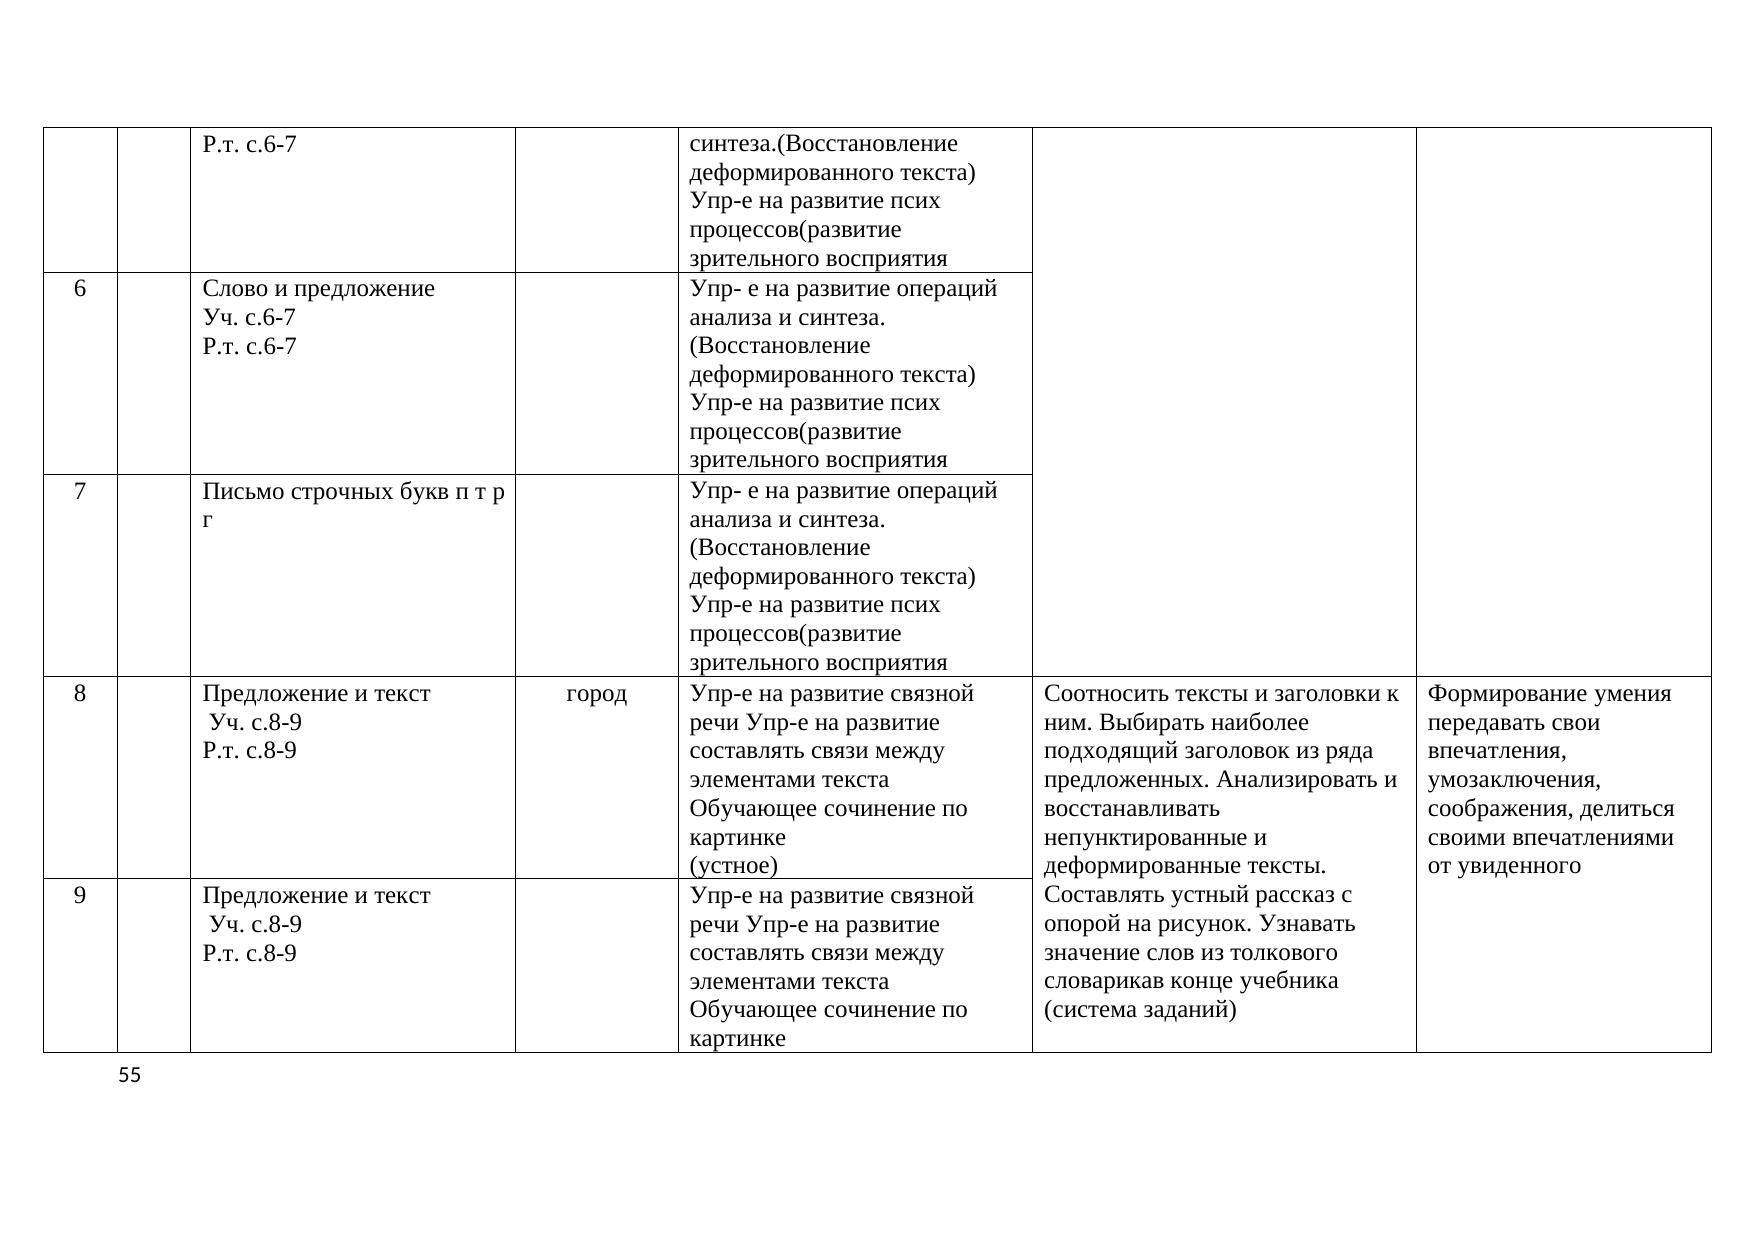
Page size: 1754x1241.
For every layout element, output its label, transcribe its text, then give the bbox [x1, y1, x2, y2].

table_cell [118, 475, 190, 676]
table_header [1033, 128, 1416, 676]
table_cell [118, 273, 190, 474]
table_header синтеза.(Восстановление деформированного текста) Упр-е на развитие псих процессов(развитие зрительного восприятия [679, 128, 1032, 272]
table_cell [118, 677, 190, 878]
text 55 [118, 1060, 1715, 1088]
table_cell 8 [44, 677, 117, 878]
table_cell Письмо строчных букв п т р г [191, 475, 515, 676]
table_cell [516, 273, 678, 474]
table_cell Упр-е на развитие связной речи Упр-е на развитие составлять связи между элементами текста Обучающее сочинение по картинке [679, 879, 1032, 1052]
table_header Р.т. с.6-7 [191, 128, 515, 272]
table_cell Предложение и текст Уч. с.8-9 Р.т. с.8-9 [191, 879, 515, 1052]
table_header [44, 128, 117, 272]
table_header [1417, 128, 1711, 676]
table_cell Предложение и текст Уч. с.8-9 Р.т. с.8-9 [191, 677, 515, 878]
table_cell [118, 879, 190, 1052]
table_cell Упр-е на развитие связной речи Упр-е на развитие составлять связи между элементами текста Обучающее сочинение по картинке (устное) [679, 677, 1032, 878]
table_cell город [516, 677, 678, 878]
table_cell Соотносить тексты и заголовки к ним. Выбирать наиболее подходящий заголовок из ряда предложенных. Анализировать и восстанавливать непунктированные и деформированные тексты. Составлять устный рассказ с опорой на рисунок. Узнавать значение слов из толкового словарикав конце учебника (система заданий) [1033, 677, 1416, 1052]
table_header [516, 128, 678, 272]
table_cell Формирование умения передавать свои впечатления, умозаключения, соображения, делиться своими впечатлениями от увиденного [1417, 677, 1711, 1052]
table_header [118, 128, 190, 272]
table_cell [516, 475, 678, 676]
table_cell 7 [44, 475, 117, 676]
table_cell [679, 273, 1032, 474]
table_cell 6 [44, 273, 117, 474]
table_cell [191, 273, 515, 474]
table_cell [516, 879, 678, 1052]
table_cell 9 [44, 879, 117, 1052]
